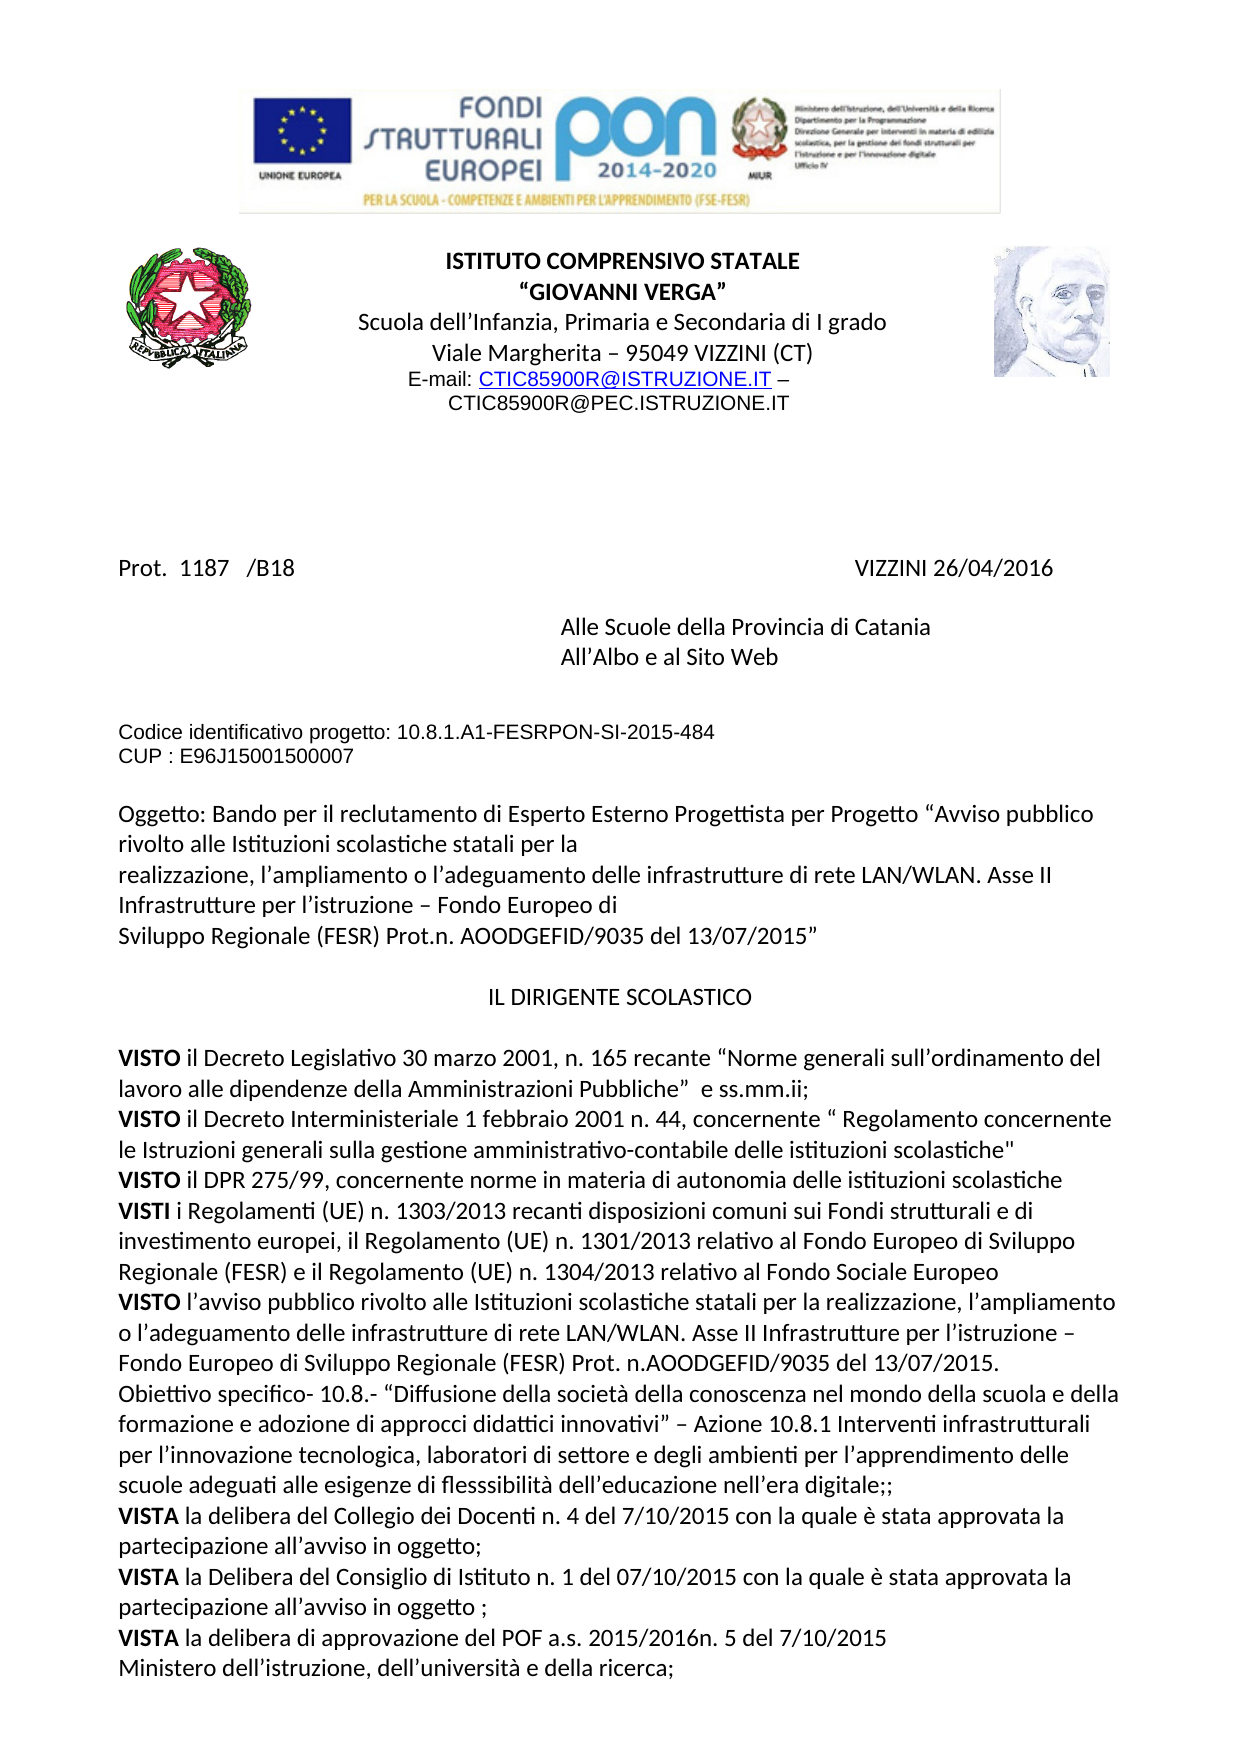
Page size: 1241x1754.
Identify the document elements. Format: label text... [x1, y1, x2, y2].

text VISTO l’avviso pubblico rivolto alle Istituzioni scolastiche statali per la realizzazione, l’ampliamento o l’adeguamento delle infrastrutture di rete LAN/WLAN. Asse II Infrastrutture per l’istruzione – Fondo Europeo di Sviluppo Regionale (FESR) Prot. n.AOODGEFID/9035 del 13/07/2015. [118, 1286, 1122, 1378]
text VISTA la delibera di approvazione del POF a.s. 2015/2016n. 5 del 7/10/2015 [118, 1622, 1122, 1653]
text VISTO il DPR 275/99, concernente norme in materia di autonomia delle istituzioni scolastiche [118, 1164, 1122, 1195]
text All’Albo e al Sito Web [561, 641, 1122, 672]
text Alle Scuole della Provincia di Catania [561, 611, 1122, 641]
text Ministero dell’istruzione, dell’università e della ricerca; [118, 1653, 1122, 1683]
text VISTA la Delibera del Consiglio di Istituto n. 1 del 07/10/2015 con la quale è stata approvata la partecipazione all’avviso in oggetto ; [118, 1561, 1122, 1622]
text VISTA la delibera del Collegio dei Docenti n. 4 del 7/10/2015 con la quale è stata approvata la partecipazione all’avviso in oggetto; [118, 1500, 1122, 1561]
text Oggetto: Bando per il reclutamento di Esperto Esterno Progettista per Progetto “Avviso pubblico rivolto alle Istituzioni scolastiche statali per la [118, 798, 1122, 859]
text VISTO il Decreto Legislativo 30 marzo 2001, n. 165 recante “Norme generali sull’ordinamento del lavoro alle dipendenze della Amministrazioni Pubbliche” e ss.mm.ii; [118, 1042, 1122, 1103]
picture [994, 245, 1110, 377]
text VISTI i Regolamenti (UE) n. 1303/2013 recanti disposizioni comuni sui Fondi strutturali e di investimento europei, il Regolamento (UE) n. 1301/2013 relativo al Fondo Europeo di Sviluppo Regionale (FESR) e il Regolamento (UE) n. 1304/2013 relativo al Fondo Sociale Europeo [118, 1195, 1122, 1286]
table_header [111, 245, 268, 467]
picture [238, 89, 1002, 215]
text Prot. 1187 /B18 VIZZINI 26/04/2016 [118, 552, 1122, 583]
text Obiettivo specifico- 10.8.- “Diffusione della società della conoscenza nel mondo della scuola e della formazione e adozione di approcci didattici innovativi” – Azione 10.8.1 Interventi infrastrutturali per l’innovazione tecnologica, laboratori di settore e degli ambienti per l’apprendimento delle scuole adeguati alle esigenze di flesssibilità dell’educazione nell’era digitale;; [118, 1378, 1122, 1500]
text IL DIRIGENTE SCOLASTICO [118, 981, 1122, 1012]
text VISTO il Decreto Interministeriale 1 febbraio 2001 n. 44, concernente “ Regolamento concernente le Istruzioni generali sulla gestione amministrativo-contabile delle istituzioni scolastiche" [118, 1103, 1122, 1164]
text Sviluppo Regionale (FESR) Prot.n. AOODGEFID/9035 del 13/07/2015” [118, 920, 1122, 951]
table_header [978, 245, 1126, 467]
table_header ISTITUTO COMPRENSIVO STATALE “GIOVANNI VERGA” Scuola dell’Infanzia, Primaria e Secondaria di I grado Viale Margherita – 95049 VIZZINI (CT) E-mail: CTIC85900R@ISTRUZIONE.IT – CTIC85900R@PEC.ISTRUZIONE.IT [268, 245, 978, 467]
text Codice identificativo progetto: 10.8.1.A1-FESRPON-SI-2015-484 [118, 719, 1122, 743]
text realizzazione, l’ampliamento o l’adeguamento delle infrastrutture di rete LAN/WLAN. Asse II Infrastrutture per l’istruzione – Fondo Europeo di [118, 859, 1122, 920]
text CUP : E96J15001500007 [118, 743, 1122, 767]
